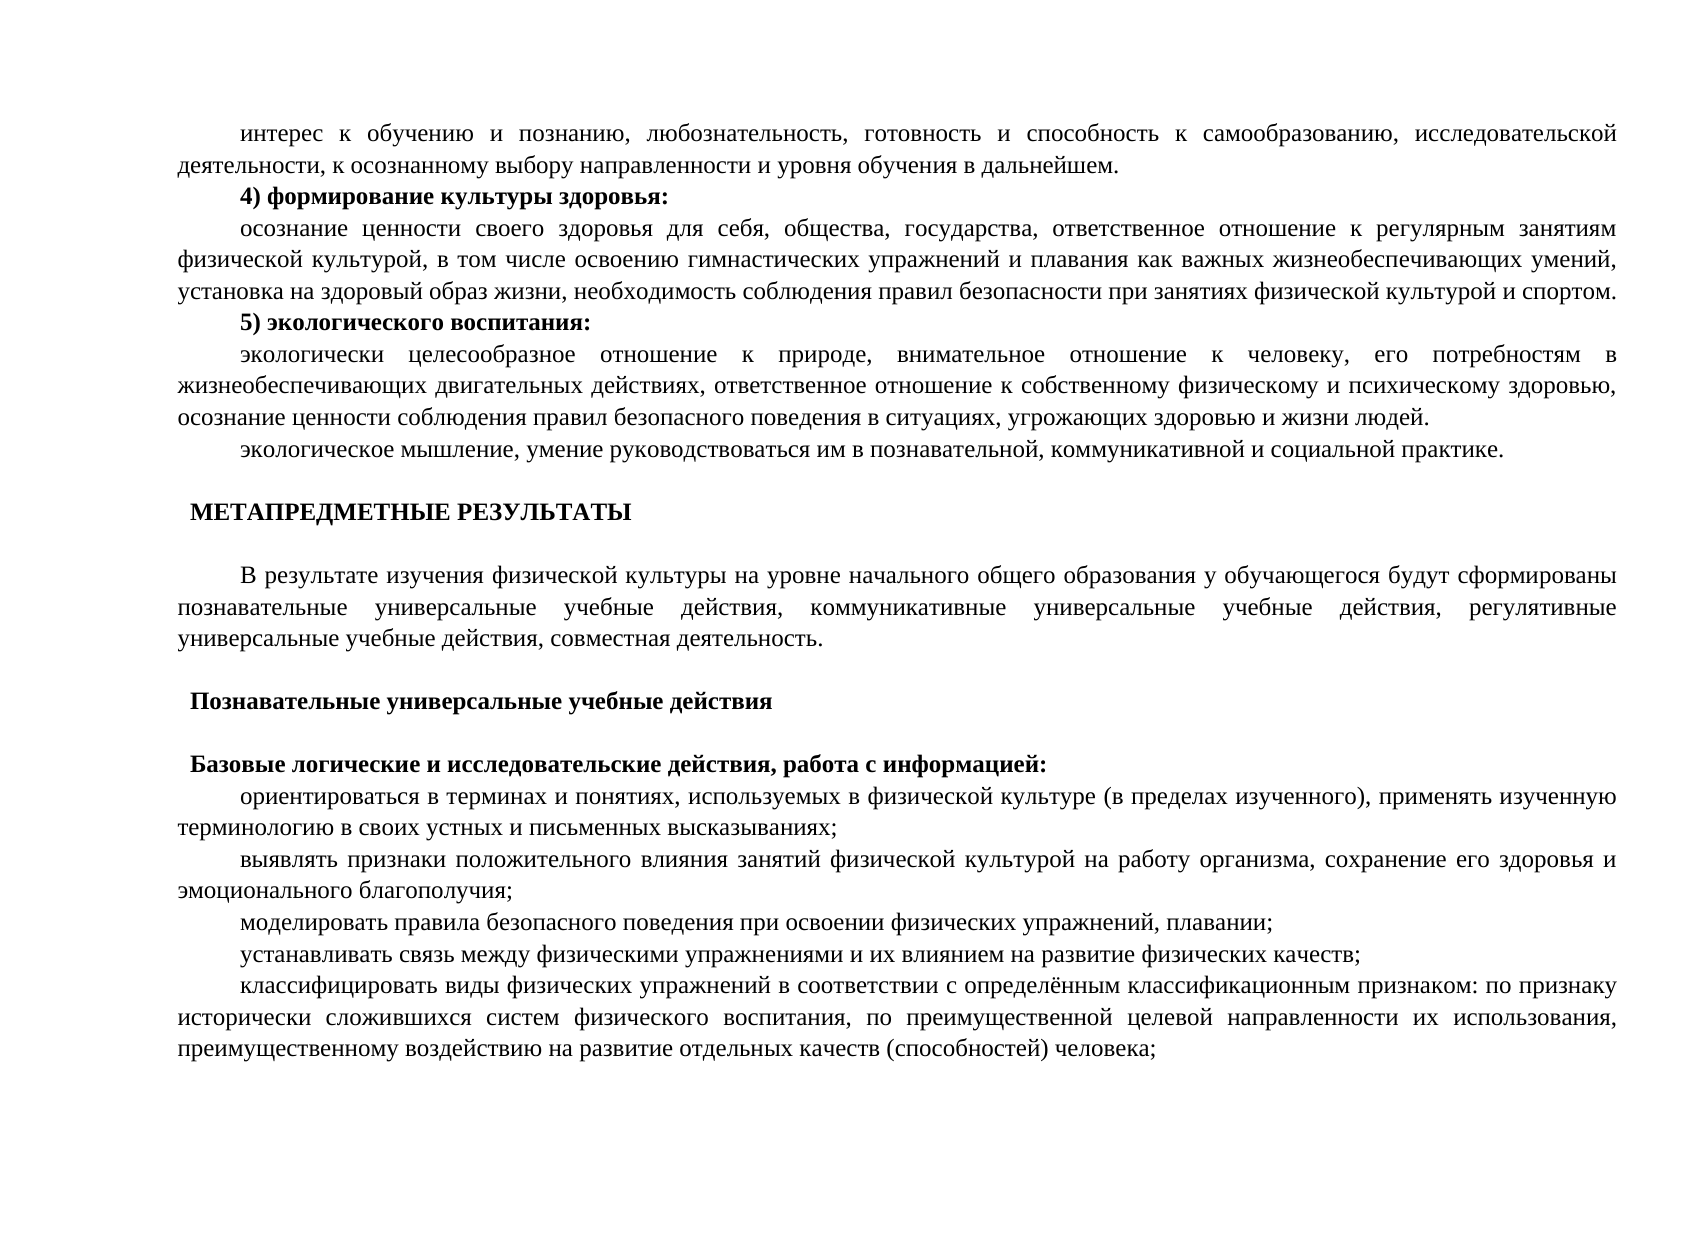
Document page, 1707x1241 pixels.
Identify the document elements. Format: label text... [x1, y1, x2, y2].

text МЕТАПРЕДМЕТНЫЕ РЕЗУЛЬТАТЫ [190, 497, 1618, 526]
text экологически целесообразное отношение к природе, внимательное отношение к человеку, его потребностям в жизнеобеспечивающих двигательных действиях, ответственное отношение к собственному физическому и психическому здоровью, осознание ценности соблюдения правил безопасного поведения в ситуациях, угрожающих здоровью и жизни людей. [177, 339, 1618, 431]
text ориентироваться в терминах и понятиях, используемых в физической культуре (в пределах изученного), применять изученную терминологию в своих устных и письменных высказываниях; [177, 781, 1618, 841]
text В результате изучения физической культуры на уровне начального общего образования у обучающегося будут сформированы познавательные универсальные учебные действия, коммуникативные универсальные учебные действия, регулятивные универсальные учебные действия, совместная деятельность. [177, 560, 1618, 652]
text выявлять признаки положительного влияния занятий физической культурой на работу организма, сохранение его здоровья и эмоционального благополучия; [177, 844, 1618, 904]
text устанавливать связь между физическими упражнениями и их влиянием на развитие физических качеств; [177, 939, 1618, 967]
text осознание ценности своего здоровья для себя, общества, государства, ответственное отношение к регулярным занятиям физической культурой, в том числе освоению гимнастических упражнений и плавания как важных жизнеобеспечивающих умений, установка на здоровый образ жизни, необходимость соблюдения правил безопасности при занятиях физической культурой и спортом. [177, 213, 1618, 305]
text Базовые логические и исследовательские действия, работа с информацией: [190, 749, 1618, 778]
text интерес к обучению и познанию, любознательность, готовность и способность к самообразованию, исследовательской деятельности, к осознанному выбору направленности и уровня обучения в дальнейшем. [177, 118, 1618, 178]
text 5) экологического воспитания: [177, 307, 1618, 336]
text экологическое мышление, умение руководствоваться им в познавательной, коммуникативной и социальной практике. [177, 434, 1618, 462]
text Познавательные универсальные учебные действия [190, 686, 1618, 715]
text моделировать правила безопасного поведения при освоении физических упражнений, плавании; [177, 907, 1618, 936]
text классифицировать виды физических упражнений в соответствии с определённым классификационным признаком: по признаку исторически сложившихся систем физического воспитания, по преимущественной целевой направленности их использования, преимущественному воздействию на развитие отдельных качеств (способностей) человека; [177, 970, 1618, 1062]
text 4) формирование культуры здоровья: [177, 181, 1618, 210]
